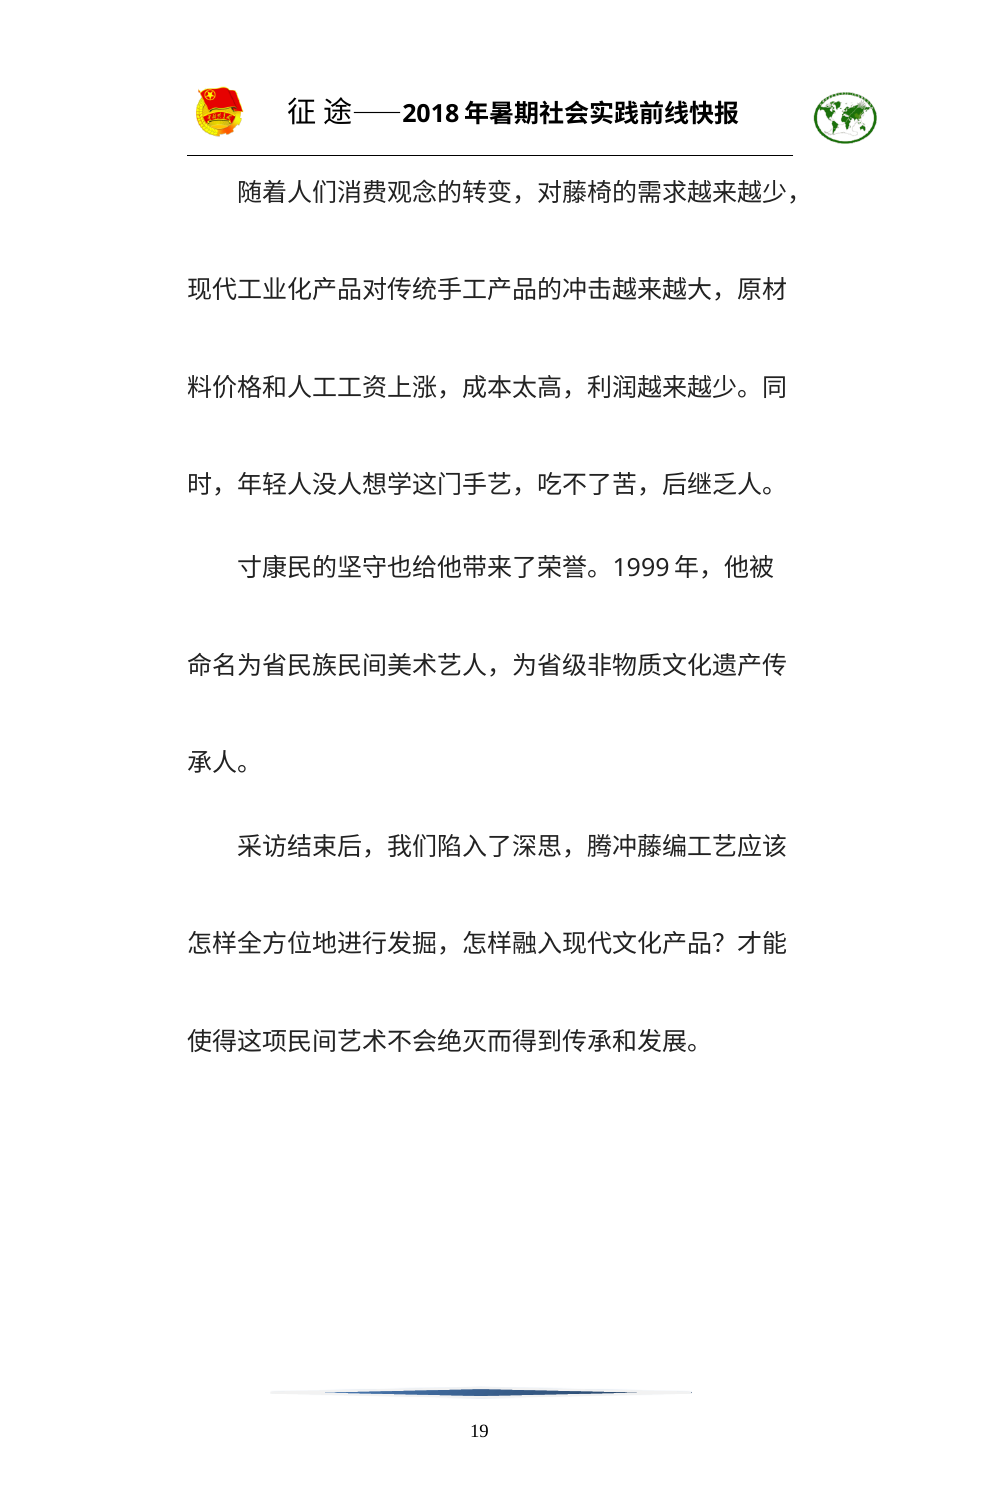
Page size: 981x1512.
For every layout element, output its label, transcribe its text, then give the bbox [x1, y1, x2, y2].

text 寸康民的坚守也给他带来了荣誉。1999年，他被命名为省民族民间美术艺人，为省级非物质文化遗产传承人。 [187, 533, 793, 793]
picture [194, 86, 244, 137]
text 采访结束后，我们陷入了深思，腾冲藤编工艺应该怎样全方位地进行发掘，怎样融入现代文化产品？才能使得这项民间艺术不会绝灭而得到传承和发展。 [187, 812, 793, 1072]
picture [800, 73, 883, 159]
text 随着人们消费观念的转变，对藤椅的需求越来越少，现代工业化产品对传统手工产品的冲击越来越大，原材料价格和人工工资上涨，成本太高，利润越来越少。同时，年轻人没人想学这门手艺，吃不了苦，后继乏人。 [187, 158, 793, 515]
